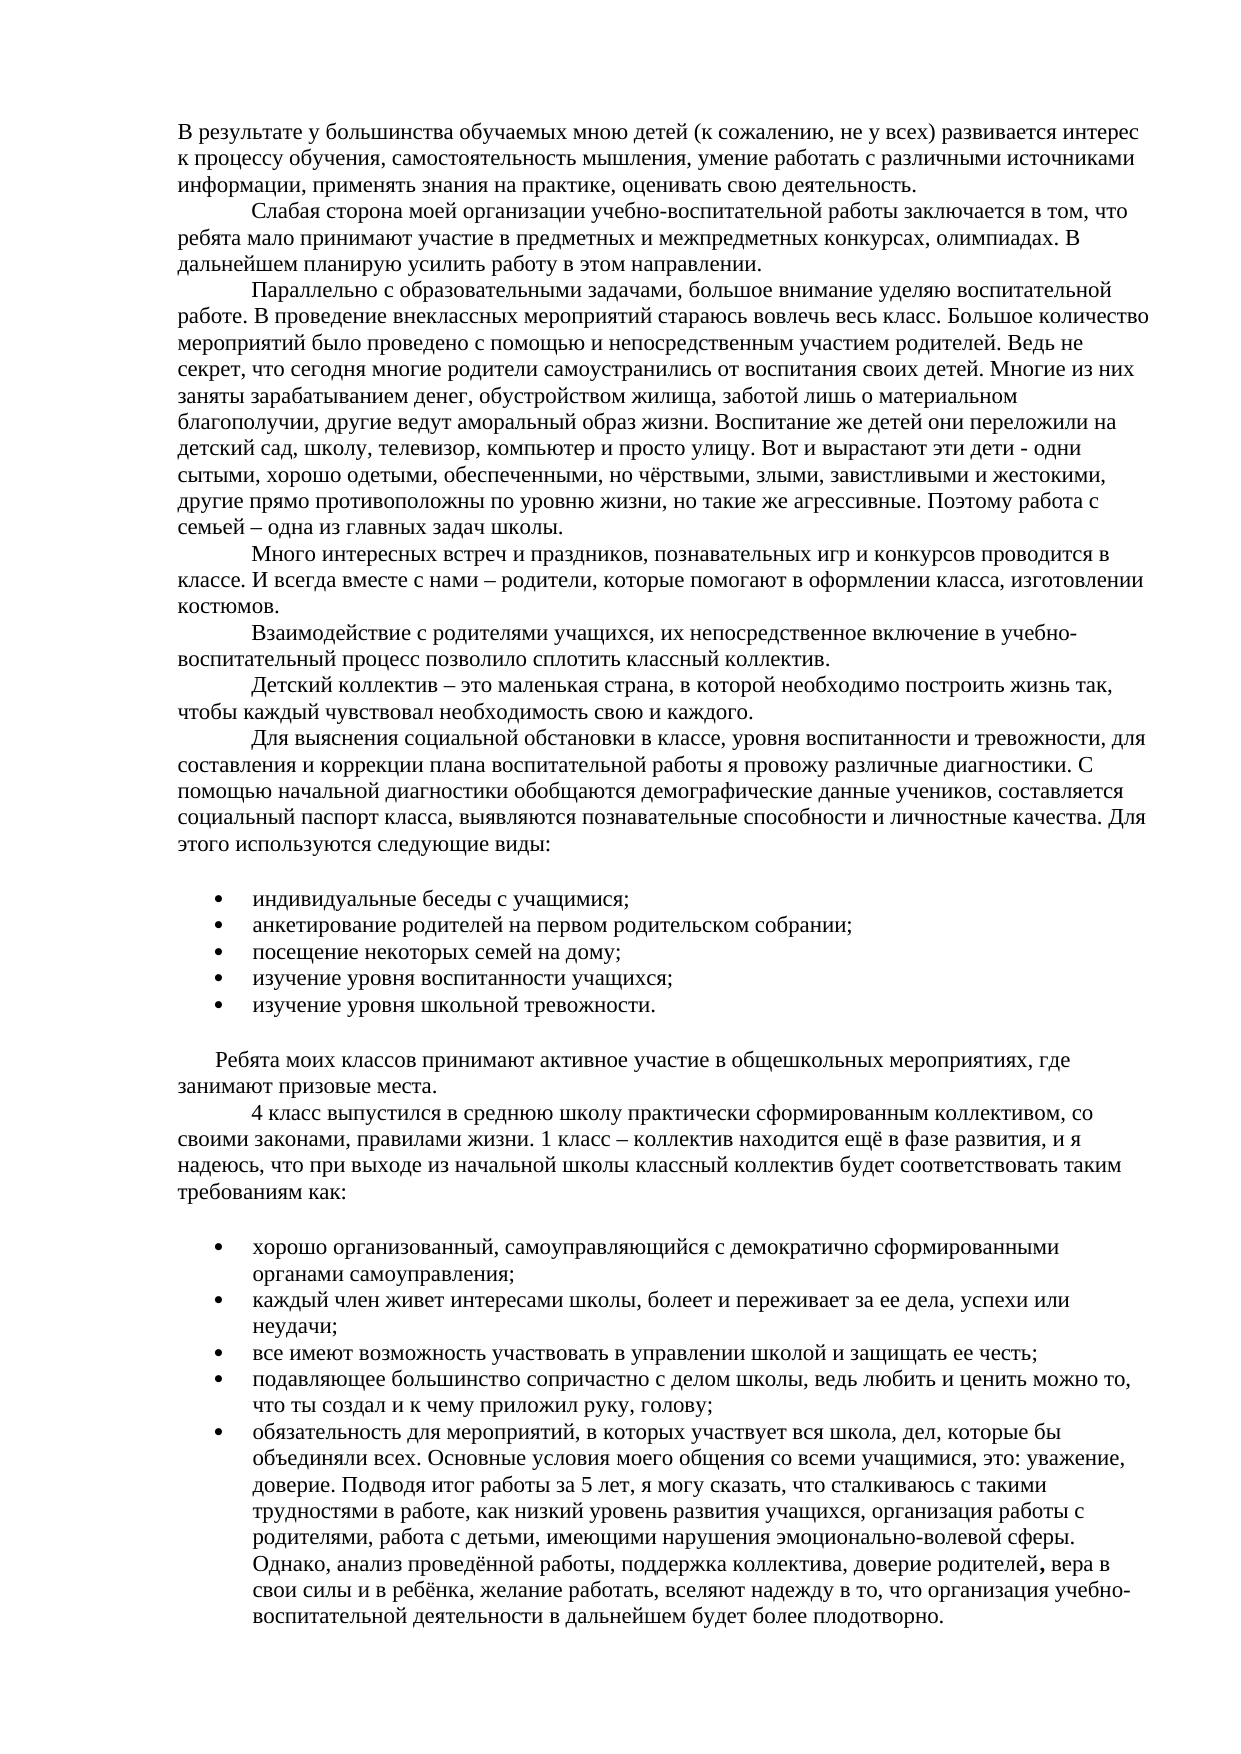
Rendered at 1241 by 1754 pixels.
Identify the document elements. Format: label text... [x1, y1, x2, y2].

text Ребята моих классов принимают активное участие в общешкольных мероприятиях, где занимают призовые места. 4 класс выпустился в среднюю школу практически сформированным коллективом, со своими законами, правилами жизни. 1 класс – коллектив находится ещё в фазе развития, и я надеюсь, что при выходе из начальной школы классный коллектив будет соответствовать таким требованиям как: [177, 1046, 1152, 1204]
list анкетирование родителей на первом родительском собрании; [215, 912, 1152, 938]
list все имеют возможность участвовать в управлении школой и защищать ее честь; [215, 1339, 1152, 1365]
list изучение уровня воспитанности учащихся; [215, 964, 1152, 991]
list каждый член живет интересами школы, болеет и переживает за ее дела, успехи или неудачи; [215, 1286, 1152, 1339]
list посещение некоторых семей на дому; [215, 938, 1152, 964]
list индивидуальные беседы с учащимися; [215, 885, 1152, 912]
list хорошо организованный, самоуправляющийся с демократично сформированными органами самоуправления; [215, 1233, 1152, 1286]
text В результате у большинства обучаемых мною детей (к сожалению, не у всех) развивается интерес к процессу обучения, самостоятельность мышления, умение работать с различными источниками информации, применять знания на практике, оценивать свою деятельность. Слабая сторона моей организации учебно-воспитательной работы заключается в том, что ребята мало принимают участие в предметных и межпредметных конкурсах, олимпиадах. В дальнейшем планирую усилить работу в этом направлении. Параллельно с образовательными задачами, большое внимание уделяю воспитательной работе. В проведение внеклассных мероприятий стараюсь вовлечь весь класс. Большое количество мероприятий было проведено с помощью и непосредственным участием родителей. Ведь не секрет, что сегодня многие родители самоустранились от воспитания своих детей. Многие из них заняты зарабатыванием денег, обустройством жилища, заботой лишь о материальном благополучии, другие ведут аморальный образ жизни. Воспитание же детей они переложили на детский сад, школу, телевизор, компьютер и просто улицу. Вот и вырастают эти дети - одни сытыми, хорошо одетыми, обеспеченными, но чёрствыми, злыми, завистливыми и жестокими, другие прямо противоположны по уровню жизни, но такие же агрессивные. Поэтому работа с семьей – одна из главных задач школы. Много интересных встреч и праздников, познавательных игр и конкурсов проводится в классе. И всегда вместе с нами – родители, которые помогают в оформлении класса, изготовлении костюмов. Взаимодействие с родителями учащихся, их непосредственное включение в учебно-воспитательный процесс позволило сплотить классный коллектив. Детский коллектив – это маленькая страна, в которой необходимо построить жизнь так, чтобы каждый чувствовал необходимость свою и каждого. Для выяснения социальной обстановки в классе, уровня воспитанности и тревожности, для составления и коррекции плана воспитательной работы я провожу различные диагностики. С помощью начальной диагностики обобщаются демографические данные учеников, составляется социальный паспорт класса, выявляются познавательные способности и личностные качества. Для этого используются следующие виды: [177, 118, 1152, 856]
list изучение уровня школьной тревожности. [215, 991, 1152, 1017]
list подавляющее большинство сопричастно с делом школы, ведь любить и ценить можно то, что ты создал и к чему приложил руку, голову; [215, 1365, 1152, 1418]
list обязательность для мероприятий, в которых участвует вся школа, дел, которые бы объединяли всех. Основные условия моего общения со всеми учащимися, это: уважение, доверие. Подводя итог работы за 5 лет, я могу сказать, что сталкиваюсь с такими трудностями в работе, как низкий уровень развития учащихся, организация работы с родителями, работа с детьми, имеющими нарушения эмоционально-волевой сферы. Однако, анализ проведённой работы, поддержка коллектива, доверие родителей, вера в свои силы и в ребёнка, желание работать, вселяют надежду в то, что организация учебно-воспитательной деятельности в дальнейшем будет более плодотворно. [215, 1418, 1152, 1629]
